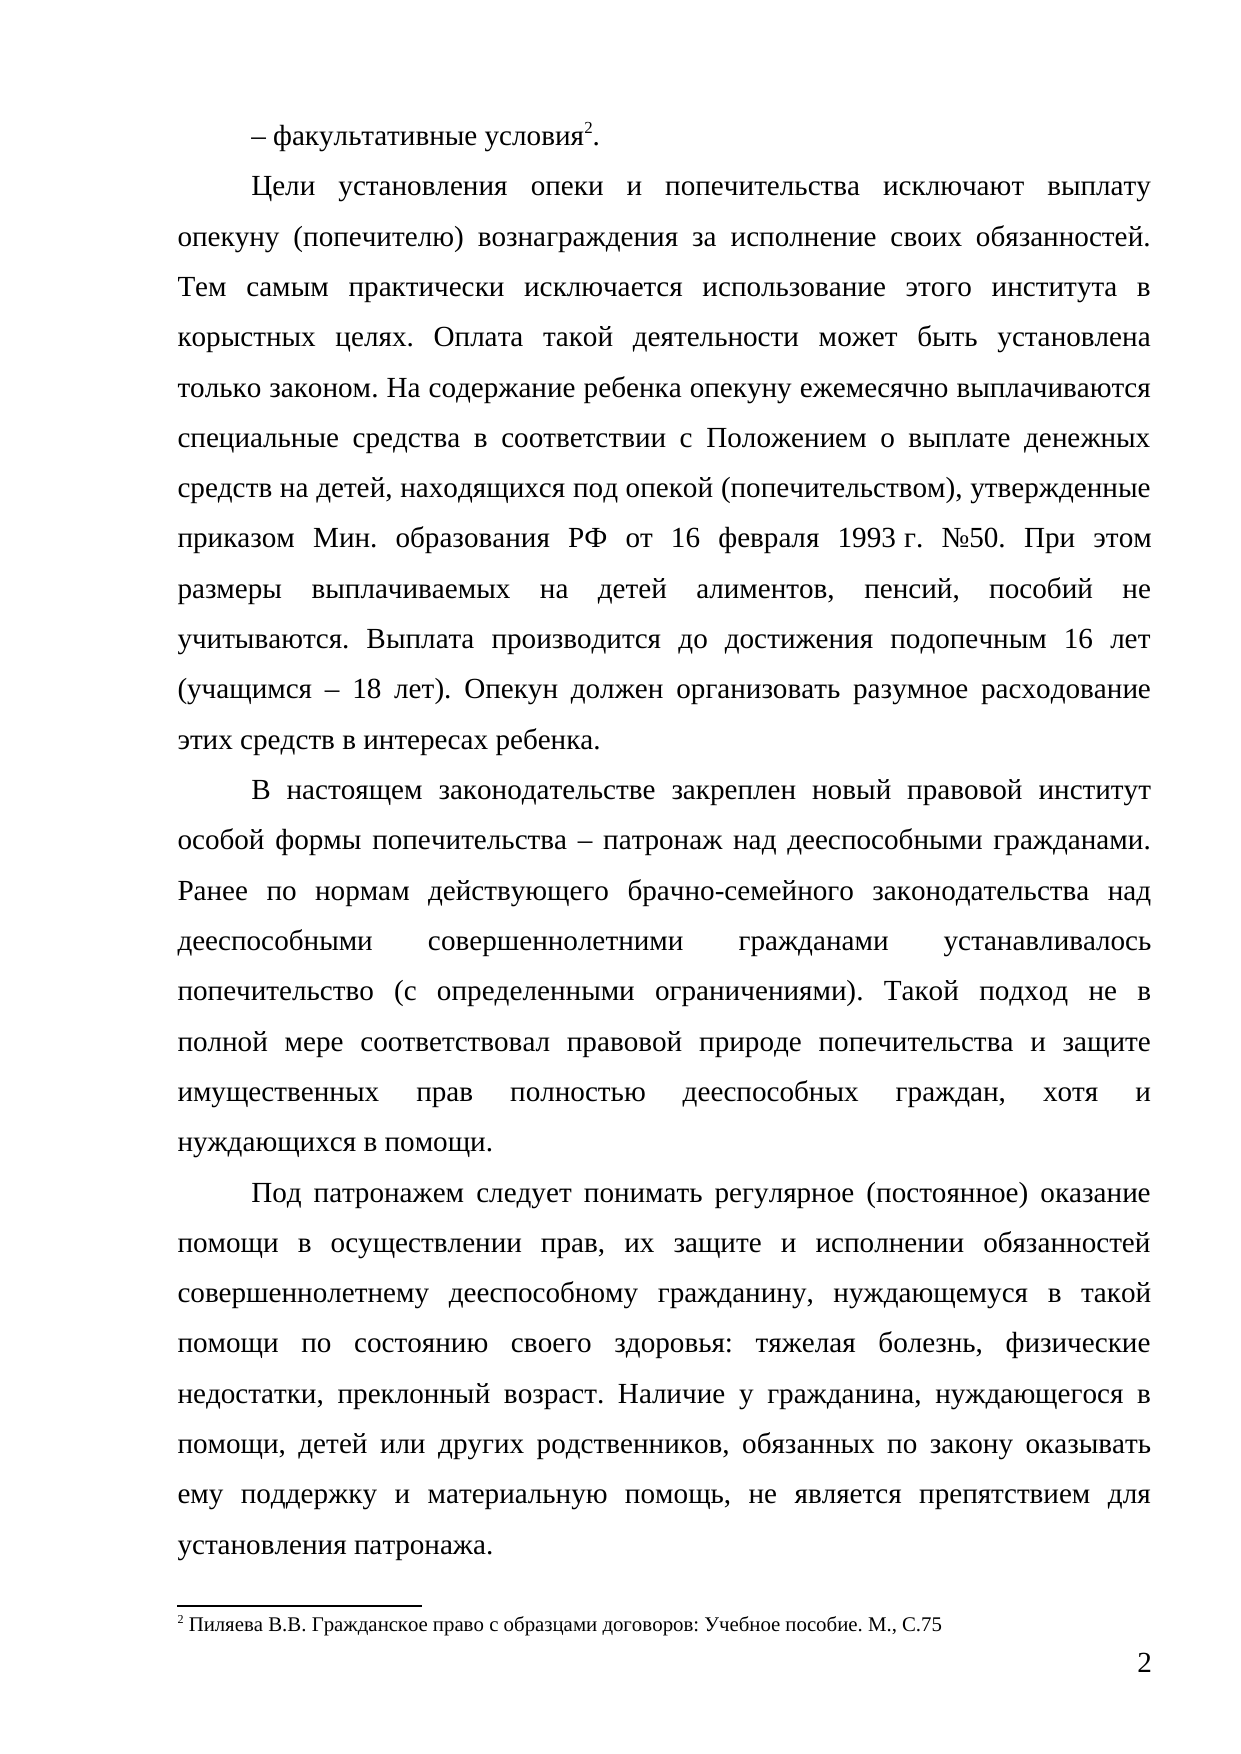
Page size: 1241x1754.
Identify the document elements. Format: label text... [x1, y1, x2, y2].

text Цели установления опеки и попечительства исключают выплату опекуну (попечителю) вознаграждения за исполнение своих обязанностей. Тем самым практически исключается использование этого института в корыстных целях. Оплата такой деятельности может быть установлена только законом. На содержание ребенка опекуну ежемесячно выплачиваются специальные средства в соответствии с Положением о выплате денежных средств на детей, находящихся под опекой (попечительством), утвержденные приказом Мин. образования РФ от 16 февраля 1993 г. №50. При этом размеры выплачиваемых на детей алиментов, пенсий, пособий не учитываются. Выплата производится до достижения подопечным 16 лет (учащимся – 18 лет). Опекун должен организовать разумное расходование этих средств в интересах ребенка. [177, 168, 1152, 755]
text – факультативные условия. [177, 118, 1152, 152]
text В настоящем законодательстве закреплен новый правовой институт особой формы попечительства – патронаж над дееспособными гражданами. Ранее по нормам действующего брачно-семейного законодательства над дееспособными совершеннолетними гражданами устанавливалось попечительство (с определенными ограничениями). Такой подход не в полной мере соответствовал правовой природе попечительства и защите имущественных прав полностью дееспособных граждан, хотя и нуждающихся в помощи. [177, 772, 1152, 1158]
text Под патронажем следует понимать регулярное (постоянное) оказание помощи в осуществлении прав, их защите и исполнении обязанностей совершеннолетнему дееспособному гражданину, нуждающемуся в такой помощи по состоянию своего здоровья: тяжелая болезнь, физические недостатки, преклонный возраст. Наличие у гражданина, нуждающегося в помощи, детей или других родственников, обязанных по закону оказывать ему поддержку и материальную помощь, не является препятствием для установления патронажа. [177, 1175, 1152, 1560]
